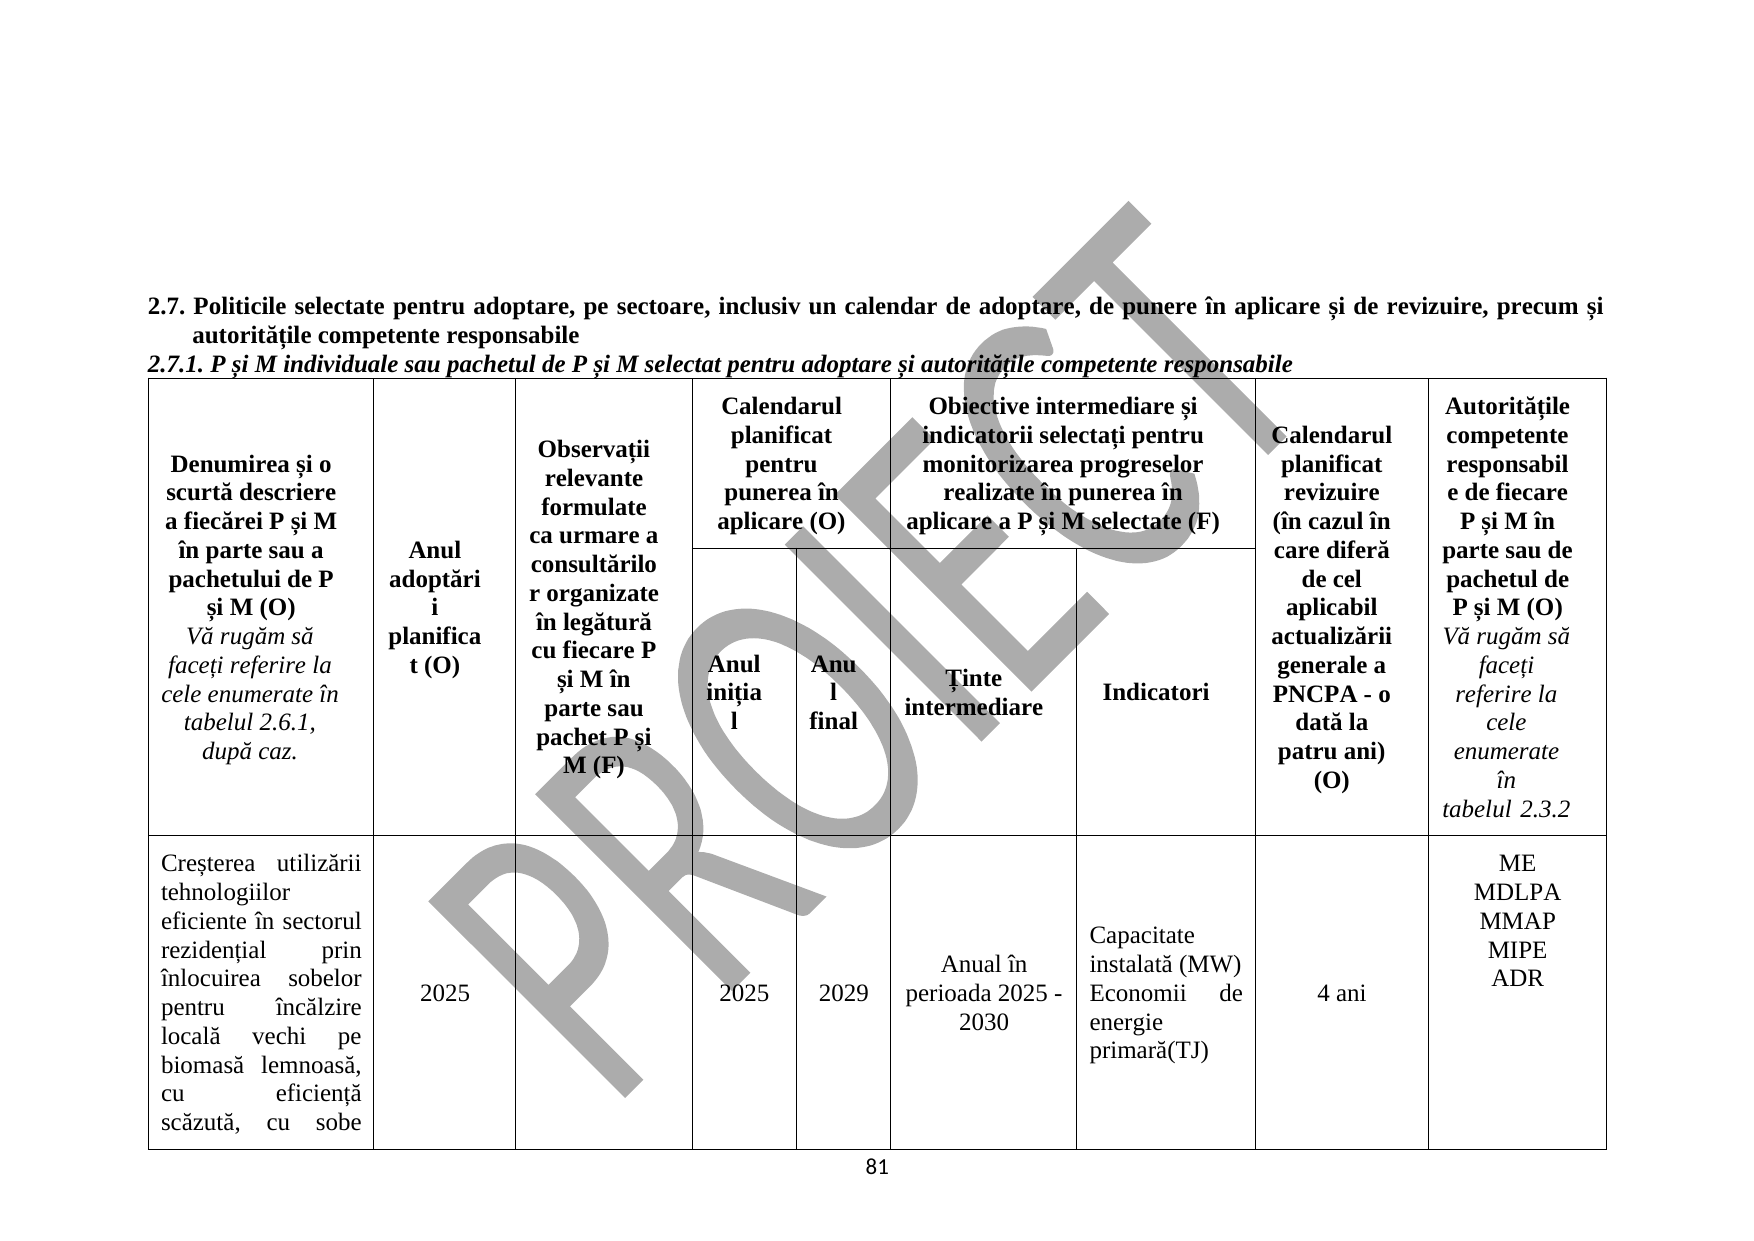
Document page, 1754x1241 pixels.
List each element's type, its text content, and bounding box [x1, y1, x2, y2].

table_cell 4 ani [1256, 836, 1428, 1148]
table_cell 2025 [693, 836, 796, 1148]
table_header Calendarul planificat revizuire (în cazul în care diferă de cel aplicabil actualizării generale a PNCPA - o dată la patru ani) (O) [1256, 379, 1428, 835]
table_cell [1077, 836, 1255, 1148]
table_cell 2029 [797, 836, 890, 1148]
table_cell [516, 836, 692, 1148]
table_header Calendarul planificat pentru punerea în aplicare (O) [693, 379, 890, 547]
table_cell Anul inițial [693, 549, 796, 835]
table_cell Anul final [797, 549, 890, 835]
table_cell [1429, 836, 1606, 1148]
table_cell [149, 836, 373, 1148]
table_header Autoritățile competente responsabile de fiecare P și M în parte sau de pachetul de P și M (O) Vă rugăm să faceți referire la cele enumerate în tabelul 2.3.2 [1429, 379, 1606, 835]
table_header Obiective intermediare și indicatorii selectați pentru monitorizarea progreselor realizate în punerea în aplicare a P și M selectate (F) [891, 379, 1255, 547]
table_header Anul adoptării planificat (O) [374, 379, 515, 835]
table_header Denumirea și o scurtă descriere a fiecărei P și M în parte sau a pachetului de P și M (O) Vă rugăm să faceți referire la cele enumerate în tabelul 2.6.1, după caz. [149, 379, 373, 835]
table_cell 2025 [374, 836, 515, 1148]
text 2.7.1. P și M individuale sau pachetul de P și M selectat pentru adoptare și autoritățile competente responsabile [148, 349, 1606, 378]
text 2.7. Politicile selectate pentru adoptare, pe sectoare, inclusiv un calendar de adoptare, de punere în aplicare și de revizuire, precum și autoritățile competente responsabile [148, 291, 1606, 349]
table_header Observații relevante formulate ca urmare a consultărilor organizate în legătură cu fiecare P și M în parte sau pachet P și M (F) [516, 379, 692, 835]
table_cell Indicatori [1077, 549, 1255, 835]
table_cell Ținte intermediare [891, 549, 1076, 835]
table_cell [891, 836, 1076, 1148]
